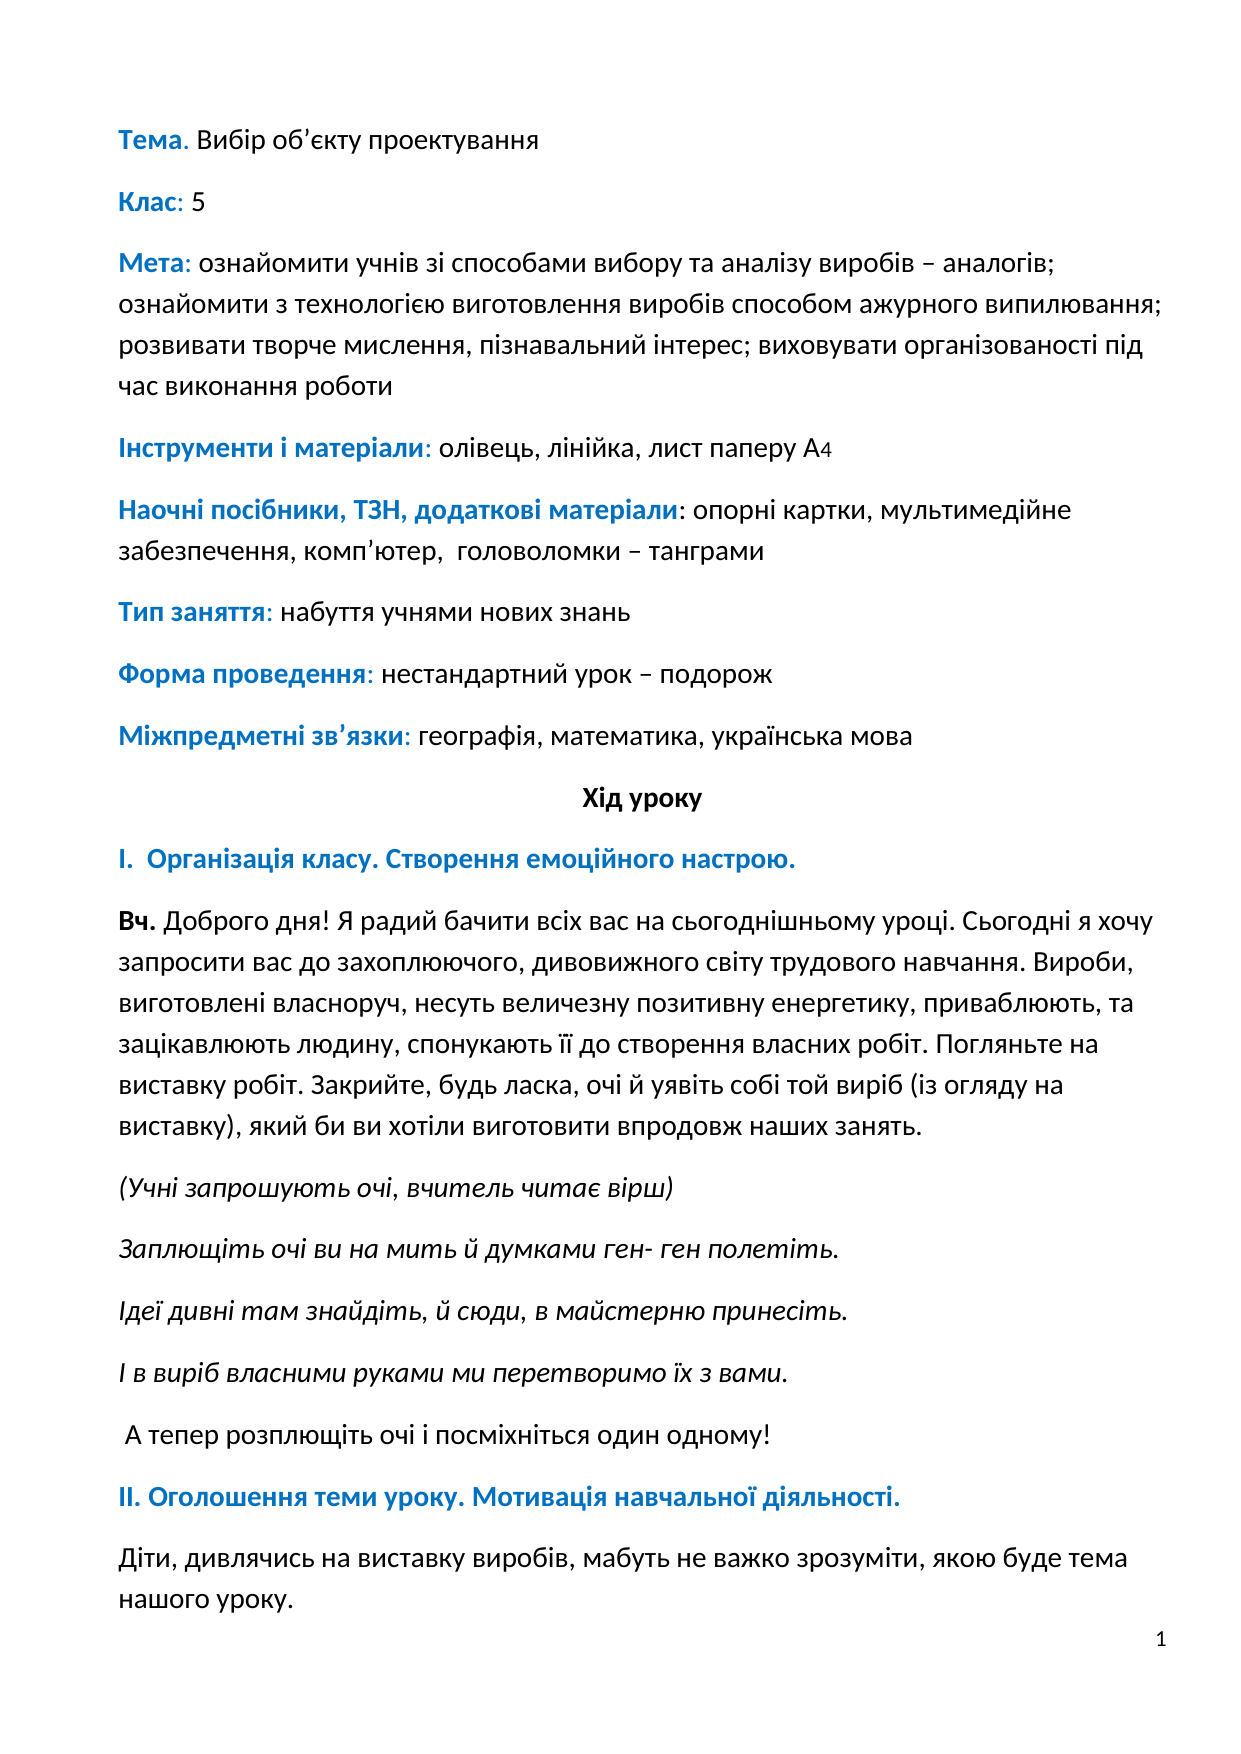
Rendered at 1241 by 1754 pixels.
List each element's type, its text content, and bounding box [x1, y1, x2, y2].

text Ідеї дивні там знайдіть, й сюди, в майстерню принесіть. [118, 1292, 1167, 1328]
text ІІ. Оголошення теми уроку. Мотивація навчальної діяльності. [118, 1478, 1167, 1513]
text Тип заняття: набуття учнями нових знань [118, 593, 1167, 629]
text Мета: ознайомити учнів зі способами вибору та аналізу виробів – аналогів; ознайомити з технологією виготовлення виробів способом ажурного випилювання; розвивати творче мислення, пізнавальний інтерес; виховувати організованості під час виконання роботи [118, 244, 1167, 403]
text Тема. Вибір об’єкту проектування [118, 121, 1167, 156]
text Наочні посібники, ТЗН, додаткові матеріали: опорні картки, мультимедійне забезпечення, комп’ютер, головоломки – танграми [118, 491, 1167, 567]
text Інструменти і матеріали: олівець, лінійка, лист паперу А4 [118, 429, 1167, 464]
text Клас: 5 [118, 183, 1167, 218]
text Заплющіть очі ви на мить й думками ген- ген полетіть. [118, 1231, 1167, 1266]
text Форма проведення: нестандартний урок – подорож [118, 655, 1167, 691]
text І в виріб власними руками ми перетворимо їх з вами. [118, 1354, 1167, 1390]
text Міжпредметні зв’язки: географія, математика, українська мова [118, 717, 1167, 753]
text А тепер розплющіть очі і посміхніться один одному! [118, 1416, 1167, 1451]
text Діти, дивлячись на виставку виробів, мабуть не важко зрозуміти, якою буде тема нашого уроку. [118, 1539, 1167, 1616]
text (Учні запрошують очі, вчитель читає вірш) [118, 1169, 1167, 1204]
text Хід уроку [118, 779, 1167, 814]
text І. Організація класу. Створення емоційного настрою. [118, 841, 1167, 876]
text Вч. Доброго дня! Я радий бачити всіх вас на сьогоднішньому уроці. Сьогодні я хочу запросити вас до захоплюючого, дивовижного світу трудового навчання. Вироби, виготовлені власноруч, несуть величезну позитивну енергетику, приваблюють, та зацікавлюють людину, спонукають її до створення власних робіт. Погляньте на виставку робіт. Закрийте, будь ласка, очі й уявіть собі той виріб (із огляду на виставку), який би ви хотіли виготовити впродовж наших занять. [118, 902, 1167, 1143]
